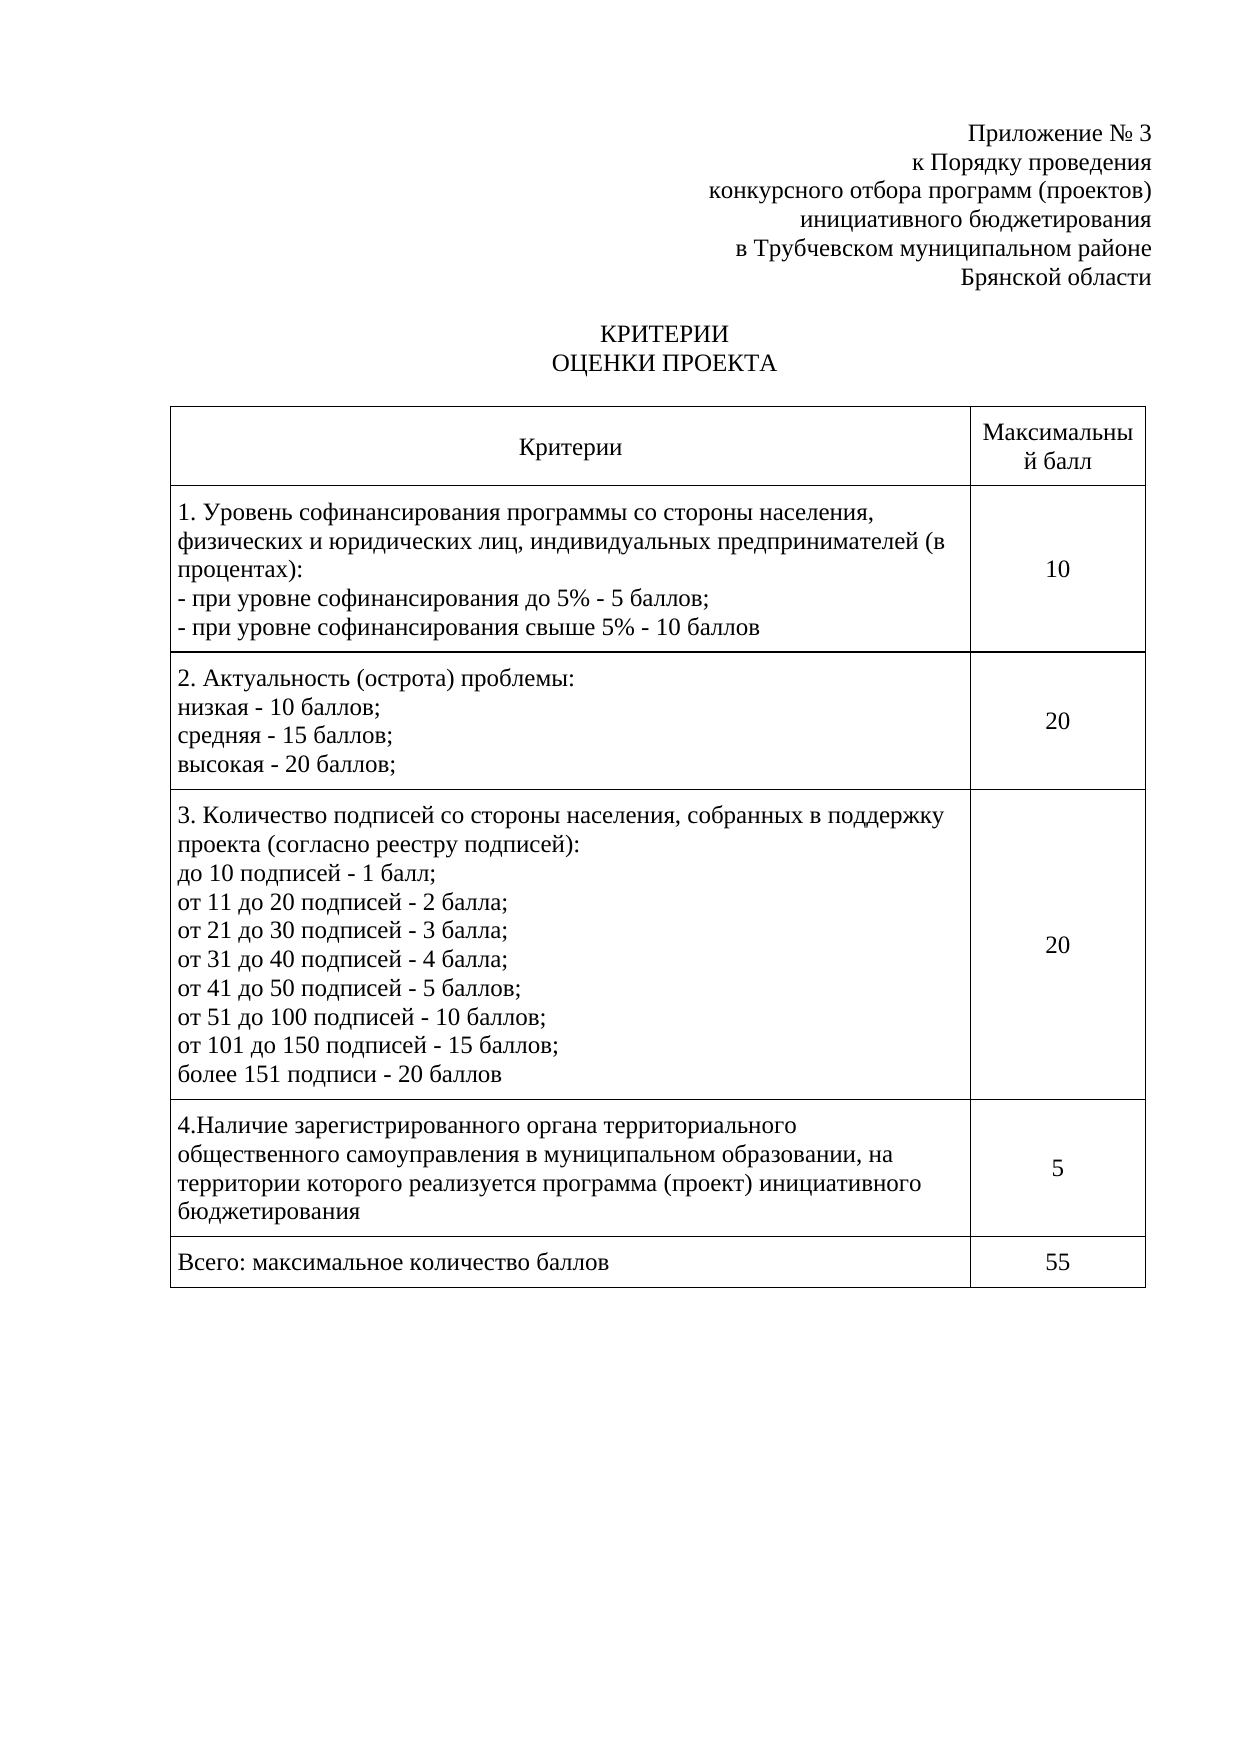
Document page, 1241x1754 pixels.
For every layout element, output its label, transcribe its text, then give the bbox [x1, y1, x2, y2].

text Приложение № 3 [177, 118, 1152, 147]
title в Трубчевском муниципальном районе [177, 233, 1152, 262]
table_cell 2. Актуальность (острота) проблемы: низкая - 10 баллов; средняя - 15 баллов; высокая - 20 баллов; [171, 653, 970, 789]
table_cell 20 [971, 790, 1145, 1098]
table_header Критерии [171, 407, 970, 485]
title конкурсного отбора программ (проектов) [177, 176, 1152, 204]
table_header Максимальный балл [971, 407, 1145, 485]
table_cell 5 [971, 1100, 1145, 1236]
table_cell 10 [971, 486, 1145, 651]
table_cell 1. Уровень софинансирования программы со стороны населения, физических и юридических лиц, индивидуальных предпринимателей (в процентах): - при уровне софинансирования до 5% - 5 баллов; - при уровне софинансирования свыше 5% - 10 баллов [171, 486, 970, 651]
table_cell Всего: максимальное количество баллов [171, 1237, 970, 1287]
title к Порядку проведения [177, 147, 1152, 176]
table_cell 4.Наличие зарегистрированного органа территориального общественного самоуправления в муниципальном образовании, на территории которого реализуется программа (проект) инициативного бюджетирования [171, 1100, 970, 1236]
title инициативного бюджетирования [177, 204, 1152, 233]
table_cell 3. Количество подписей со стороны населения, собранных в поддержку проекта (согласно реестру подписей): до 10 подписей - 1 балл; от 11 до 20 подписей - 2 балла; от 21 до 30 подписей - 3 балла; от 31 до 40 подписей - 4 балла; от 41 до 50 подписей - 5 баллов; от 51 до 100 подписей - 10 баллов; от 101 до 150 подписей - 15 баллов; более 151 подписи - 20 баллов [171, 790, 970, 1098]
text КРИТЕРИИ [177, 319, 1152, 348]
table_cell 55 [971, 1237, 1145, 1287]
text ОЦЕНКИ ПРОЕКТА [177, 348, 1152, 377]
table_cell 20 [971, 653, 1145, 789]
title Брянской области [177, 262, 1152, 291]
